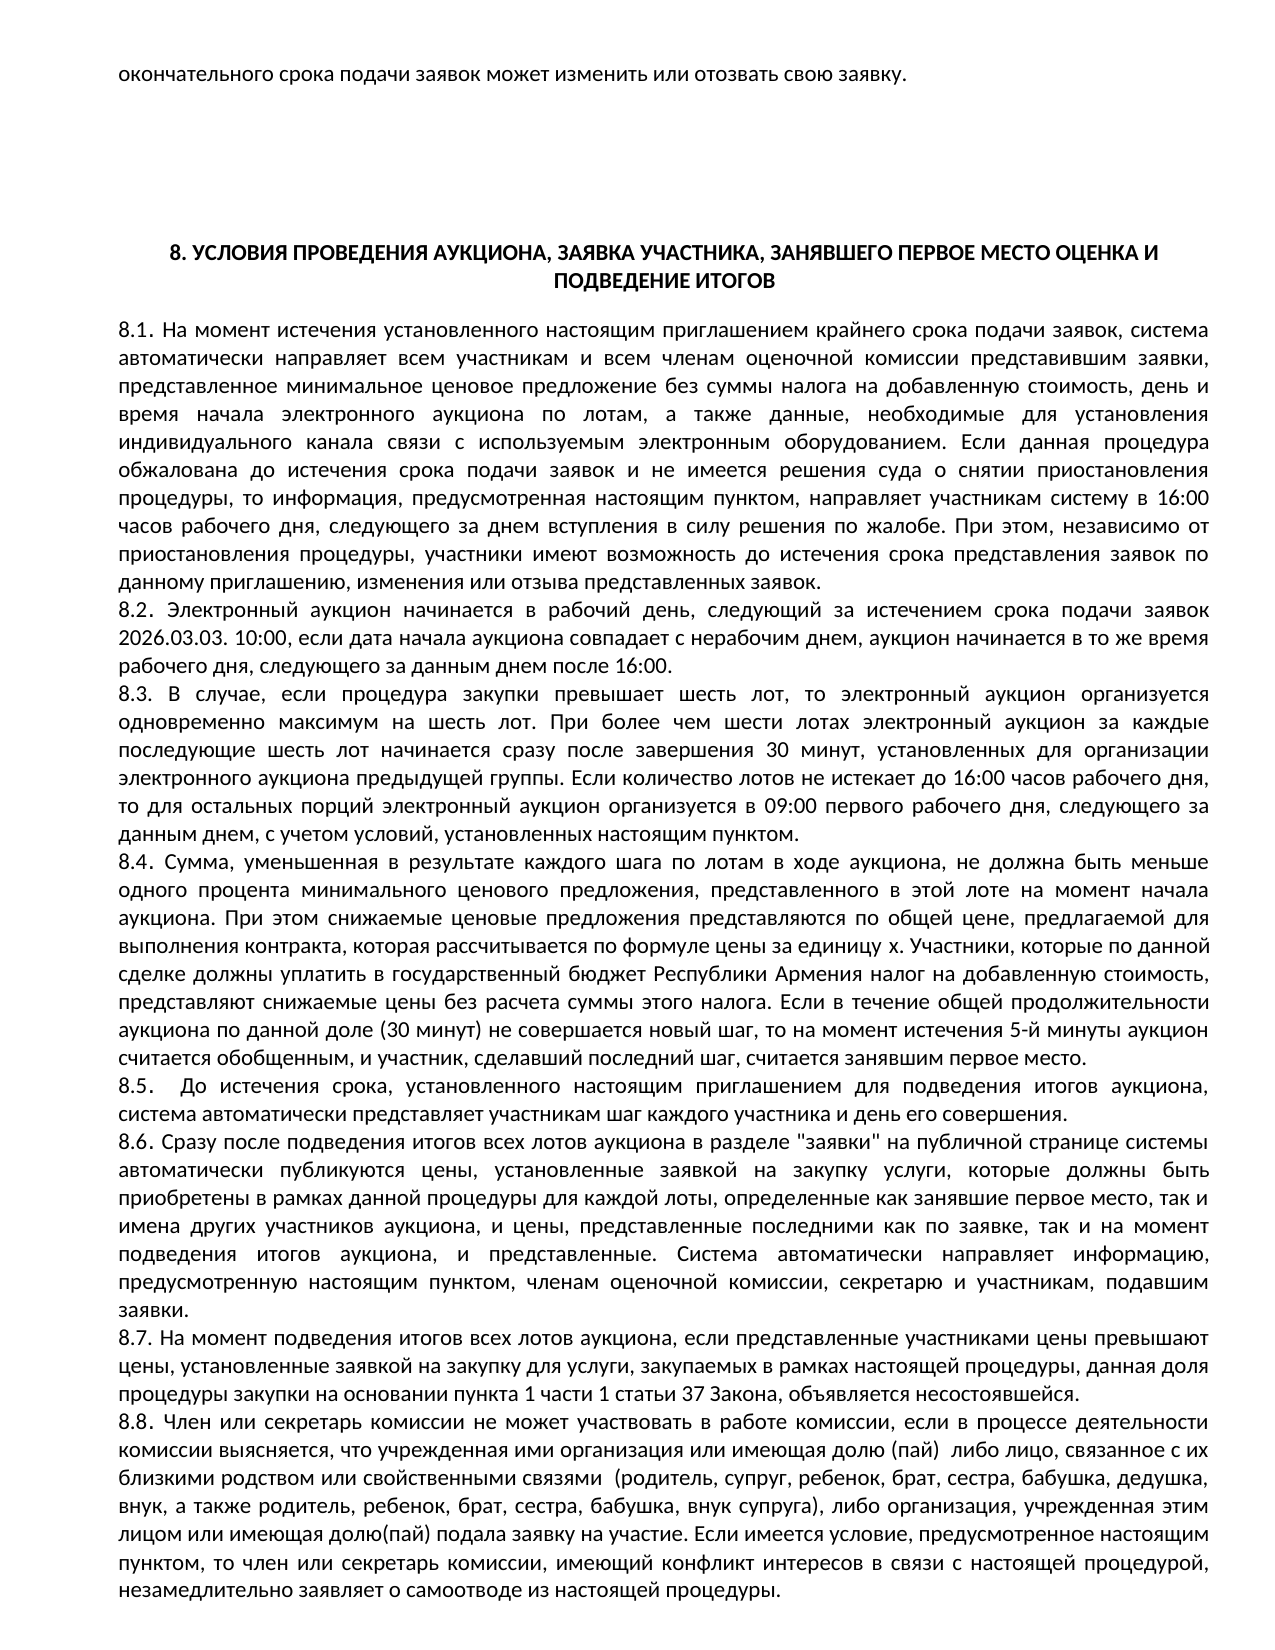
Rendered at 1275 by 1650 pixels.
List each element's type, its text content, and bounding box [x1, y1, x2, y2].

text 8. УСЛОВИЯ ПРОВЕДЕНИЯ АУКЦИОНА, ЗАЯВКА УЧАСТНИКА, ЗАНЯВШЕГО ПЕРВОЕ МЕСТО ОЦЕНКА И ПОДВЕДЕНИЕ ИТОГОВ [118, 238, 1211, 294]
text 8.5․ До истечения срока, установленного настоящим приглашением для подведения итогов аукциона, система автоматически представляет участникам шаг каждого участника и день его совершения. [118, 1071, 1211, 1127]
text 8.1․ На момент истечения установленного настоящим приглашением крайнего срока подачи заявок, система автоматически направляет всем участникам и всем членам оценочной комиссии представившим заявки, представленное минимальное ценовое предложение без суммы налога на добавленную стоимость, день и время начала электронного аукциона по лотам, а также данные, необходимые для установления индивидуального канала связи с используемым электронным оборудованием. Если данная процедура обжалована до истечения срока подачи заявок и не имеется решения суда о снятии приостановления процедуры, то информация, предусмотренная настоящим пунктом, направляет участникам систему в 16:00 часов рабочего дня, следующего за днем вступления в силу решения по жалобе. При этом, независимо от приостановления процедуры, участники имеют возможность до истечения срока представления заявок по данному приглашению, изменения или отзыва представленных заявок. [118, 315, 1211, 595]
text 8.4․ Сумма, уменьшенная в результате каждого шага по лотам в ходе аукциона, не должна быть меньше одного процента минимального ценового предложения, представленного в этой лоте на момент начала аукциона. При этом снижаемые ценовые предложения представляются по общей цене, предлагаемой для выполнения контракта, которая рассчитывается по формуле цены за единицу x. Участники, которые по данной сделке должны уплатить в государственный бюджет Республики Армения налог на добавленную стоимость, представляют снижаемые цены без расчета суммы этого налога. Если в течение общей продолжительности аукциона по данной доле (30 минут) не совершается новый шаг, то на момент истечения 5-й минуты аукцион считается обобщенным, и участник, сделавший последний шаг, считается занявшим первое место. [118, 847, 1211, 1071]
text 8.8․ Член или секретарь комиссии не может участвовать в работе комиссии, если в процессе деятельности комиссии выясняется, что учрежденная ими организация или имеющая долю (пай) либо лицо, связанное с их близкими родством или свойственными связями (родитель, супруг, ребенок, брат, сестра, бабушка, дедушка, внук, а также родитель, ребенок, брат, сестра, бабушка, внук супруга), либо организация, учрежденная этим лицом или имеющая долю(пай) подала заявку на участие. Если имеется условие, предусмотренное настоящим пунктом, то член или секретарь комиссии, имеющий конфликт интересов в связи с настоящей процедурой, незамедлительно заявляет о самоотводе из настоящей процедуры. [118, 1407, 1211, 1604]
text 8.3. В случае, если процедура закупки превышает шесть лот, то электронный аукцион организуется одновременно максимум на шесть лот. При более чем шести лотах электронный аукцион за каждые последующие шесть лот начинается сразу после завершения 30 минут, установленных для организации электронного аукциона предыдущей группы. Если количество лотов не истекает до 16:00 часов рабочего дня, то для остальных порций электронный аукцион организуется в 09:00 первого рабочего дня, следующего за данным днем, с учетом условий, установленных настоящим пунктом. [118, 679, 1211, 847]
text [118, 59, 1211, 87]
text 8.7. На момент подведения итогов всех лотов аукциона, если представленные участниками цены превышают цены, установленные заявкой на закупку для услуги, закупаемых в рамках настоящей процедуры, данная доля процедуры закупки на основании пункта 1 части 1 статьи 37 Закона, объявляется несостоявшейся. [118, 1323, 1211, 1407]
text 8.6․ Сразу после подведения итогов всех лотов аукциона в разделе "заявки" на публичной странице системы автоматически публикуются цены, установленные заявкой на закупку услуги, которые должны быть приобретены в рамках данной процедуры для каждой лоты, определенные как занявшие первое место, так и имена других участников аукциона, и цены, представленные последними как по заявке, так и на момент подведения итогов аукциона, и представленные. Система автоматически направляет информацию, предусмотренную настоящим пунктом, членам оценочной комиссии, секретарю и участникам, подавшим заявки. [118, 1127, 1211, 1323]
text 8.2․ Электронный аукцион начинается в рабочий день, следующий за истечением срока подачи заявок 2026.03.03. 10:00 , если дата начала аукциона совпадает с нерабочим днем, аукцион начинается в то же время рабочего дня, следующего за данным днем после 16:00. [118, 595, 1211, 679]
